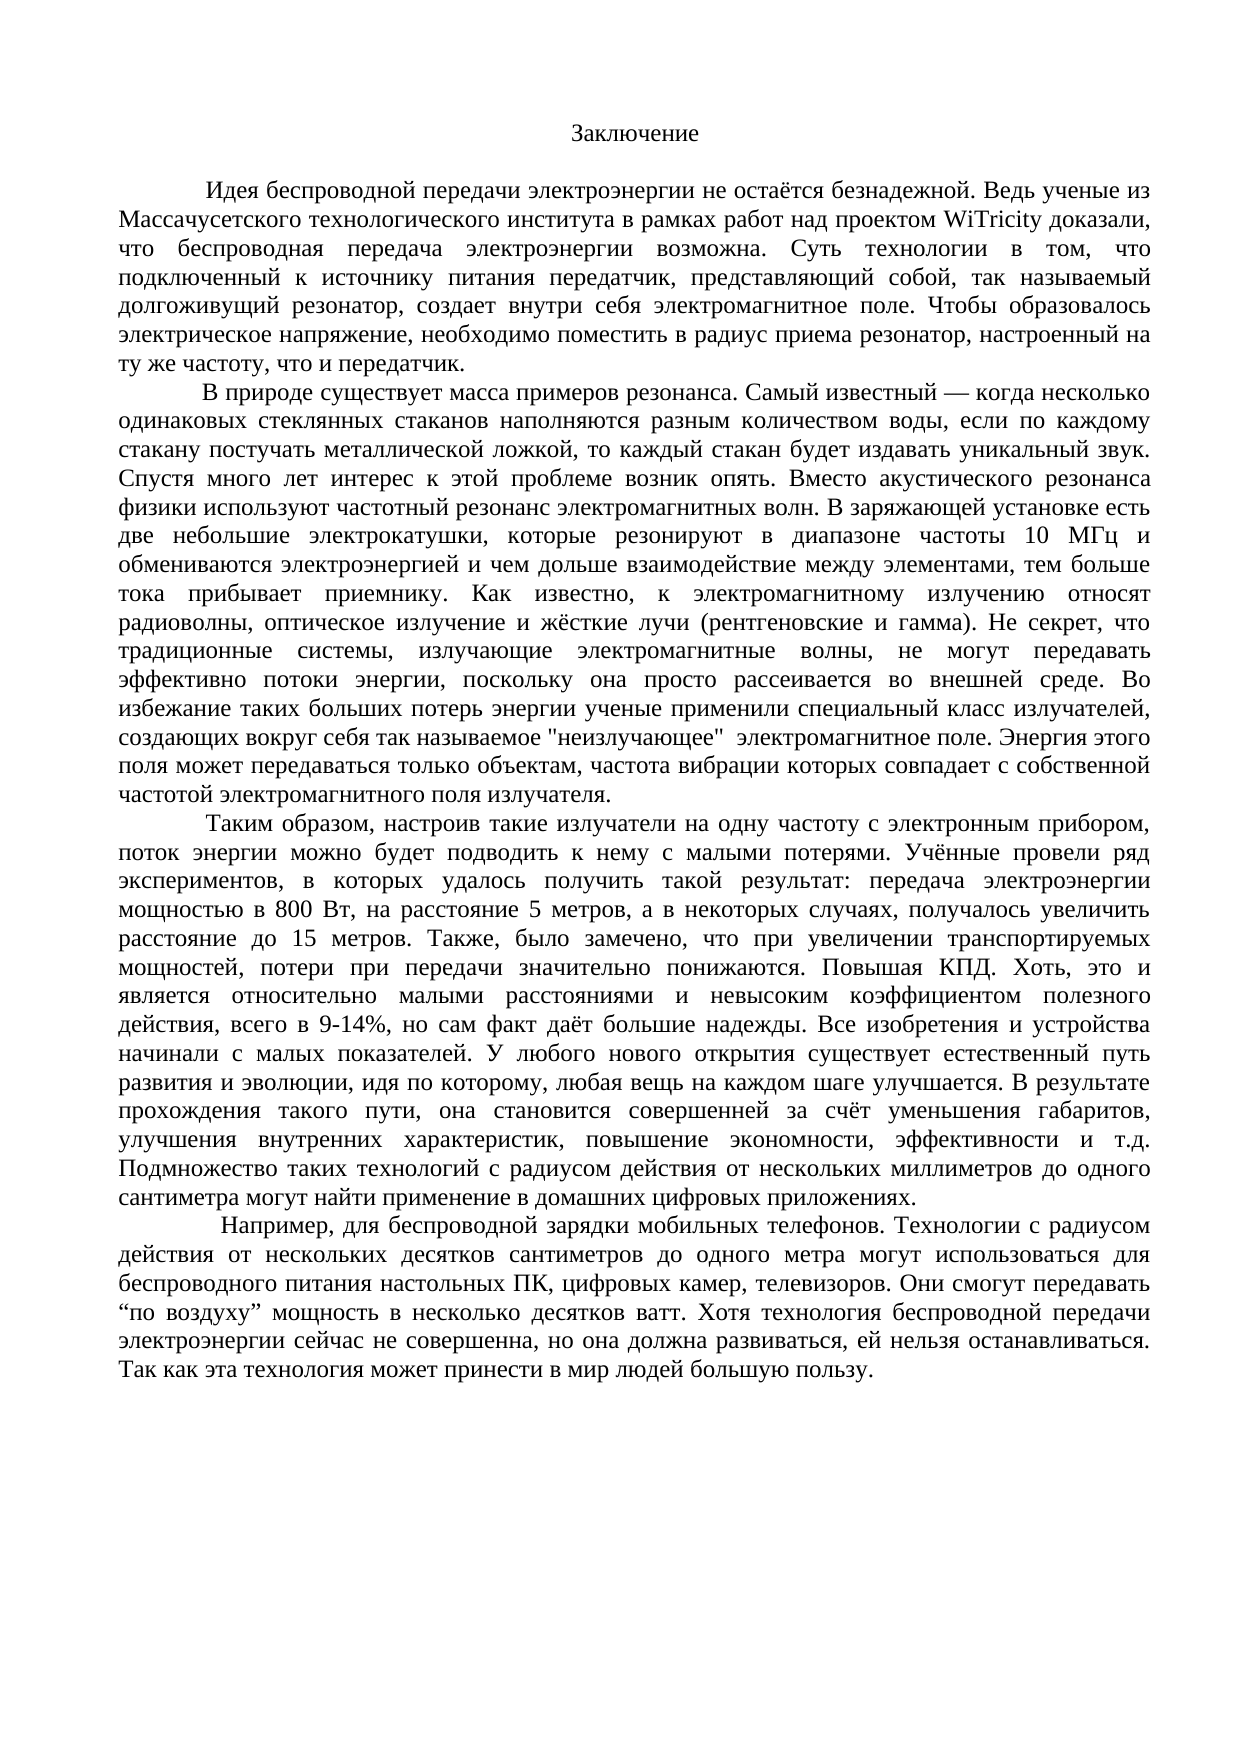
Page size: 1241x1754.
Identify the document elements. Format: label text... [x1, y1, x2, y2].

text Таким образом, настроив такие излучатели на одну частоту с электронным прибором, поток энергии можно будет подводить к нему с малыми потерями. Учённые провели ряд экспериментов, в которых удалось получить такой результат: передача электроэнергии мощностью в 800 Вт, на расстояние , а в некоторых случаях, получалось увеличить расстояние до . Также, было замечено, что при увеличении транспортируемых мощностей, потери при передачи значительно понижаются. Повышая КПД. Хоть, это и является относительно малыми расстояниями и невысоким коэффициентом полезного действия, всего в 9-14%, но сам факт даёт большие надежды. Все изобретения и устройства начинали с малых показателей. У любого нового открытия существует естественный путь развития и эволюции, идя по которому, любая вещь на каждом шаге улучшается. В результате прохождения такого пути, она становится совершенней за счёт уменьшения габаритов, улучшения внутренних характеристик, повышение экономности, эффективности и т.д. Подмножество таких технологий с радиусом действия от нескольких миллиметров до одного сантиметра могут найти применение в домашних цифровых приложениях. [118, 808, 1152, 1211]
text В природе существует масса примеров резонанса. Самый известный — когда несколько одинаковых стеклянных стаканов наполняются разным количеством воды, если по каждому стакану постучать металлической ложкой, то каждый стакан будет издавать уникальный звук. Спустя много лет интерес к этой проблеме возник опять. Вместо акустического резонанса физики используют частотный резонанс электромагнитных волн. В заряжающей установке есть две небольшие электрокатушки, которые резонируют в диапазоне частоты 10 МГц и обмениваются электроэнергией и чем дольше взаимодействие между элементами, тем больше тока прибывает приемнику. Как известно, к электромагнитному излучению относят радиоволны, оптическое излучение и жёсткие лучи (рентгеновские и гамма). Не секрет, что традиционные системы, излучающие электромагнитные волны, не могут передавать эффективно потоки энергии, поскольку она просто рассеивается во внешней среде. Во избежание таких больших потерь энергии ученые применили специальный класс излучателей, создающих вокруг себя так называемое "неизлучающее" электромагнитное поле. Энергия этого поля может передаваться только объектам, частота вибрации которых совпадает с собственной частотой электромагнитного поля излучателя. [118, 377, 1152, 808]
text Например, для беспроводной зарядки мобильных телефонов. Технологии с радиусом действия от нескольких десятков сантиметров до одного метра могут использоваться для беспроводного питания настольных ПК, цифровых камер, телевизоров. Они смогут передавать “по воздуху” мощность в несколько десятков ватт. Хотя технология беспроводной передачи электроэнергии сейчас не совершенна, но она должна развиваться, ей нельзя останавливаться. Так как эта технология может принести в мир людей большую пользу. [118, 1211, 1152, 1383]
text Идея беспроводной передачи электроэнергии не остаётся безнадежной. Ведь ученые из Массачусетского технологического института в рамках работ над проектом WiTricity доказали, что беспроводная передача электроэнергии возможна. Суть технологии в том, что подключенный к источнику питания передатчик, представляющий собой, так называемый долгоживущий резонатор, создает внутри себя электромагнитное поле. Чтобы образовалось электрическое напряжение, необходимо поместить в радиус приема резонатор, настроенный на ту же частоту, что и передатчик. [118, 176, 1152, 377]
text Заключение [118, 118, 1152, 147]
